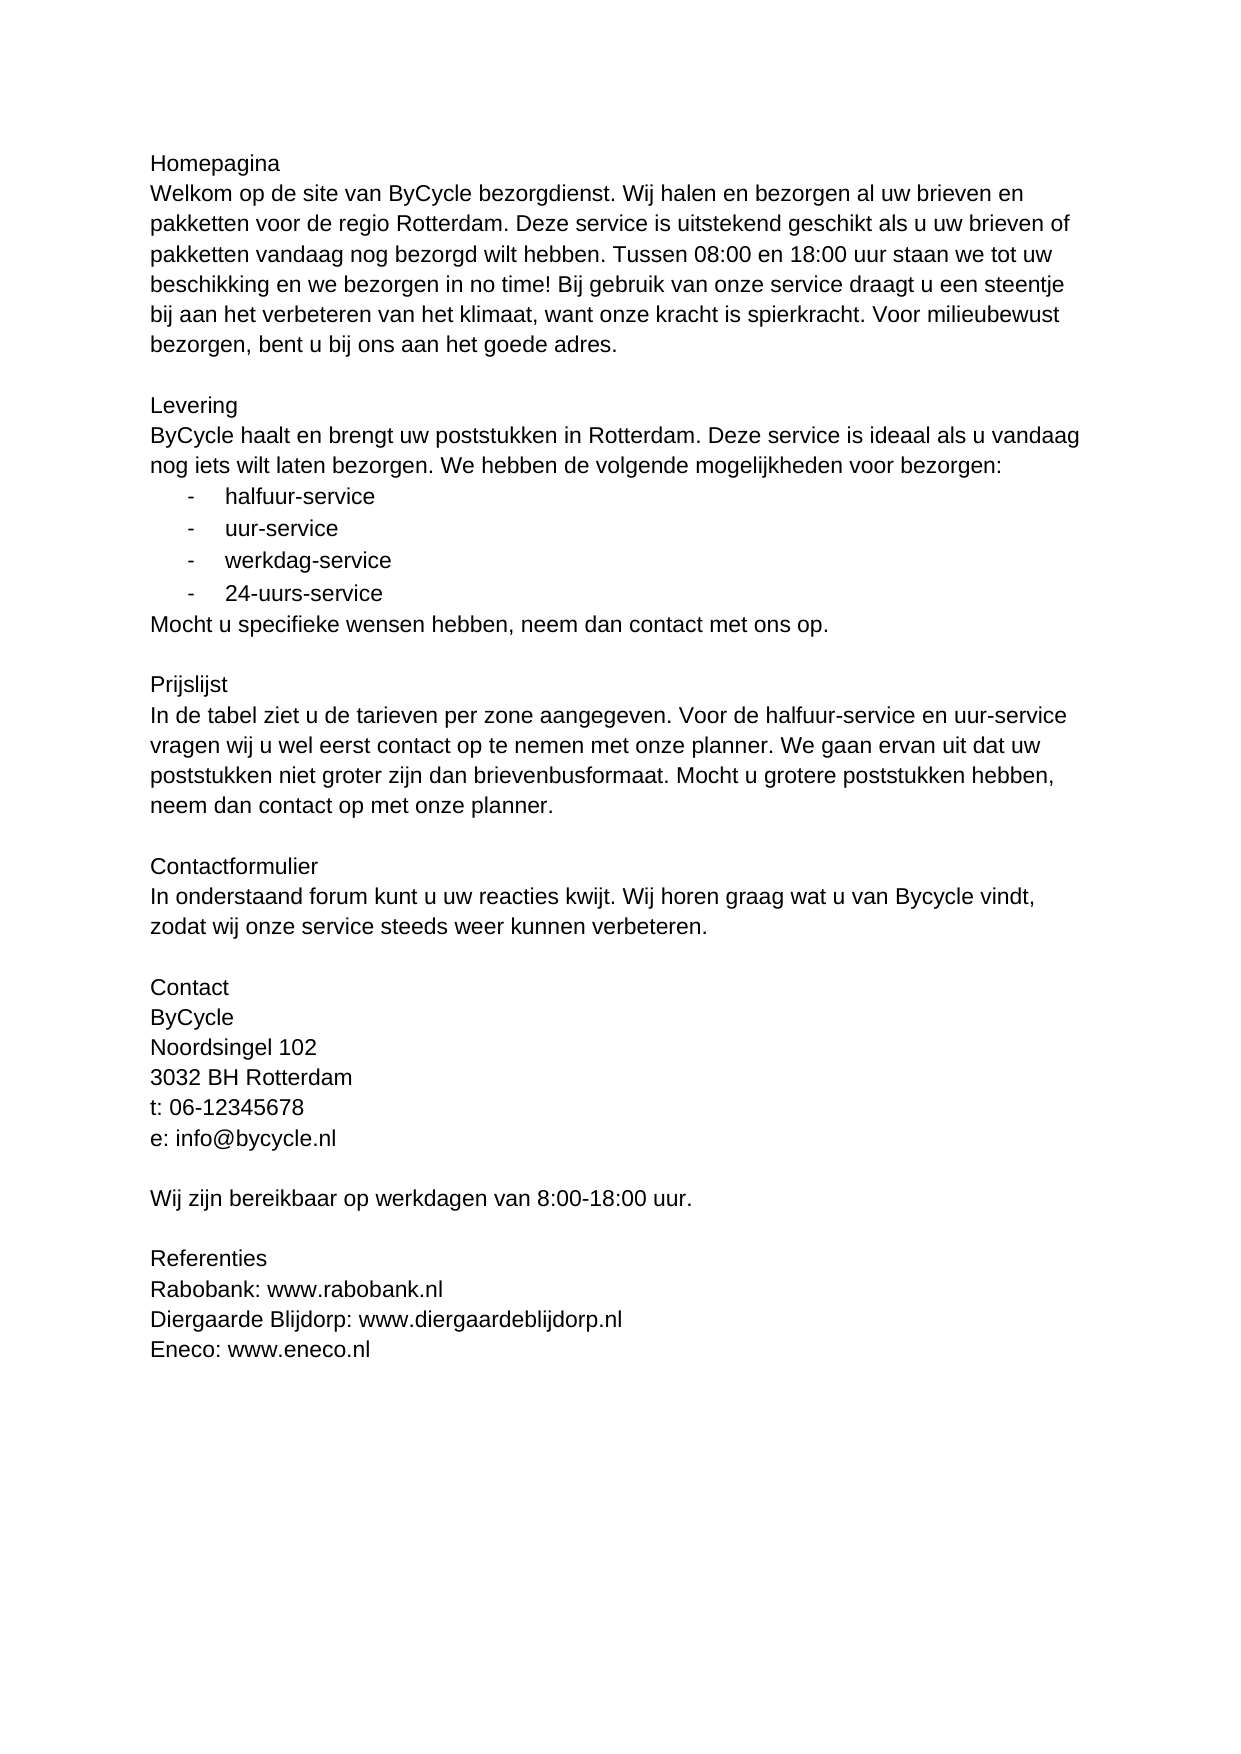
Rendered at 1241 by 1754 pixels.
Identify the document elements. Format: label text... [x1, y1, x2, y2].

text Wij zijn bereikbaar op werkdagen van 8:00-18:00 uur. [150, 1185, 1090, 1211]
list 24-uurs-service [187, 579, 1090, 607]
text ByCycle haalt en brengt uw poststukken in Rotterdam. Deze service is ideaal als u vandaag nog iets wilt laten bezorgen. We hebben de volgende mogelijkheden voor bezorgen: [150, 422, 1090, 478]
text e: info@bycycle.nl [150, 1124, 1090, 1151]
text Mocht u specifieke wensen hebben, neem dan contact met ons op. [150, 611, 1090, 637]
text Diergaarde Blijdorp: www.diergaardeblijdorp.nl [150, 1306, 1090, 1332]
list uur-service [187, 514, 1090, 542]
text Levering [150, 392, 1090, 418]
text Rabobank: www.rabobank.nl [150, 1276, 1090, 1302]
list werkdag-service [187, 547, 1090, 575]
text 3032 BH Rotterdam [150, 1064, 1090, 1091]
text Eneco: www.eneco.nl [150, 1336, 1090, 1362]
list halfuur-service [187, 482, 1090, 510]
text Noordsingel 102 [150, 1034, 1090, 1060]
text t: 06-12345678 [150, 1094, 1090, 1121]
text In de tabel ziet u de tarieven per zone aangegeven. Voor de halfuur-service en uur-service vragen wij u wel eerst contact op te nemen met onze planner. We gaan ervan uit dat uw poststukken niet groter zijn dan brievenbusformaat. Mocht u grotere poststukken hebben, neem dan contact op met onze planner. [150, 702, 1090, 819]
text ByCycle [150, 1004, 1090, 1030]
text Prijslijst [150, 671, 1090, 698]
text Welkom op de site van ByCycle bezorgdienst. Wij halen en bezorgen al uw brieven en pakketten voor de regio Rotterdam. Deze service is uitstekend geschikt als u uw brieven of pakketten vandaag nog bezorgd wilt hebben. Tussen 08:00 en 18:00 uur staan we tot uw beschikking en we bezorgen in no time! Bij gebruik van onze service draagt u een steentje bij aan het verbeteren van het klimaat, want onze kracht is spierkracht. Voor milieubewust bezorgen, bent u bij ons aan het goede adres. [150, 180, 1090, 358]
text Contact [150, 973, 1090, 1000]
text Homepagina [150, 150, 1090, 176]
text Contactformulier [150, 853, 1090, 879]
text Referenties [150, 1245, 1090, 1272]
text In onderstaand forum kunt u uw reacties kwijt. Wij horen graag wat u van Bycycle vindt, zodat wij onze service steeds weer kunnen verbeteren. [150, 883, 1090, 939]
